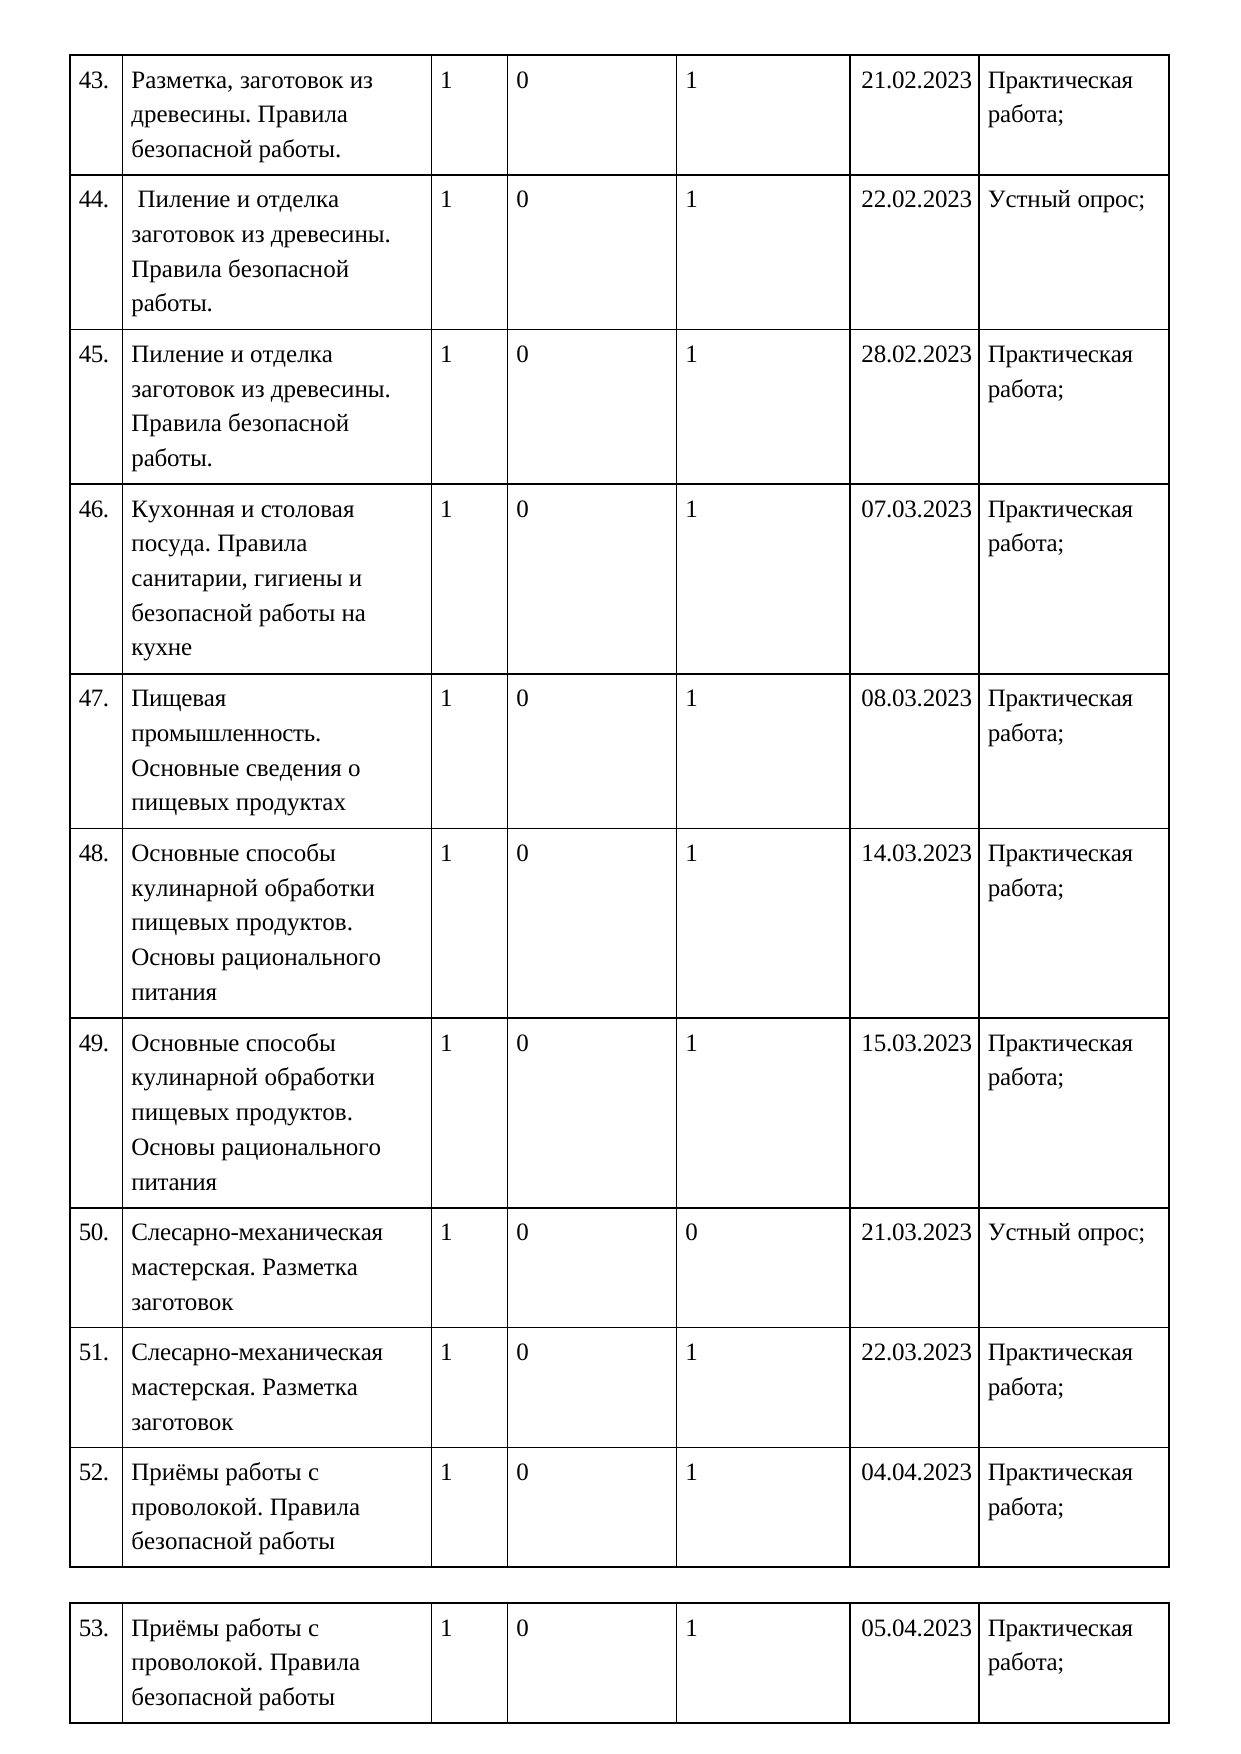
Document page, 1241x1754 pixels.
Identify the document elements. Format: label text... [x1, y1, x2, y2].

table_cell 1 [432, 675, 507, 828]
table_cell Слесарно-механическая мастерская. Разметка заготовок [123, 1328, 431, 1446]
table_cell 48. [71, 829, 122, 1017]
table_cell 49. [71, 1019, 122, 1207]
table_cell 28.02.2023 [851, 330, 978, 483]
table_header 43. [71, 56, 122, 174]
table_cell 22.02.2023 [851, 176, 978, 328]
table_header 0 [508, 56, 676, 174]
table_cell 14.03.2023 [851, 829, 978, 1017]
table_cell 1 [677, 1448, 849, 1566]
table_cell 1 [677, 829, 849, 1017]
table_cell 04.04.2023 [851, 1448, 978, 1566]
table_cell 50. [71, 1209, 122, 1327]
table_header 1 [432, 1604, 507, 1722]
table_header 0 [508, 1604, 676, 1722]
table_cell 0 [508, 1209, 676, 1327]
table_cell 08.03.2023 [851, 675, 978, 828]
table_cell Пиление и отделка заготовок из древесины. Правила безопасной работы. [123, 330, 431, 483]
table_cell 1 [432, 176, 507, 328]
table_cell 1 [432, 330, 507, 483]
table_cell 0 [508, 176, 676, 328]
table_header Приёмы работы с проволокой. Правила безопасной работы [123, 1604, 431, 1722]
table_header 53. [71, 1604, 122, 1722]
table_cell 1 [432, 1019, 507, 1207]
table_cell Пищевая промышленность. Основные сведения о пищевых продуктах [123, 675, 431, 828]
table_cell 0 [508, 485, 676, 673]
table_cell 1 [677, 1019, 849, 1207]
table_cell 15.03.2023 [851, 1019, 978, 1207]
table_cell 1 [432, 1328, 507, 1446]
table_cell Практическая работа; [980, 1448, 1168, 1566]
table_cell Устный опрос; [980, 1209, 1168, 1327]
table_cell Практическая работа; [980, 1019, 1168, 1207]
table_cell 1 [677, 675, 849, 828]
table_cell 0 [508, 675, 676, 828]
table_cell 0 [677, 1209, 849, 1327]
table_cell 0 [508, 330, 676, 483]
table_cell Кухонная и столовая посуда. Правила санитарии, гигиены и безопасной работы на кухне [123, 485, 431, 673]
table_cell 07.03.2023 [851, 485, 978, 673]
table_cell Основные способы кулинарной обработки пищевых продуктов. Основы рационального питания [123, 829, 431, 1017]
table_cell 52. [71, 1448, 122, 1566]
table_cell 45. [71, 330, 122, 483]
table_cell 0 [508, 1328, 676, 1446]
table_cell Практическая работа; [980, 829, 1168, 1017]
table_cell 0 [508, 1448, 676, 1566]
table_cell 1 [677, 330, 849, 483]
table_cell Практическая работа; [980, 330, 1168, 483]
table_cell Практическая работа; [980, 485, 1168, 673]
table_header Практическая работа; [980, 56, 1168, 174]
table_header 05.04.2023 [851, 1604, 978, 1722]
table_cell 0 [508, 829, 676, 1017]
table_header Практическая работа; [980, 1604, 1168, 1722]
table_cell Пиление и отделка заготовок из древесины. Правила безопасной работы. [123, 176, 431, 328]
table_cell Приёмы работы с проволокой. Правила безопасной работы [123, 1448, 431, 1566]
table_cell 47. [71, 675, 122, 828]
table_cell 1 [432, 485, 507, 673]
table_cell 1 [432, 829, 507, 1017]
table_cell 44. [71, 176, 122, 328]
table_header 1 [677, 56, 849, 174]
table_cell 1 [432, 1448, 507, 1566]
table_cell 46. [71, 485, 122, 673]
table_cell 1 [432, 1209, 507, 1327]
table_cell Практическая работа; [980, 1328, 1168, 1446]
table_cell 1 [677, 176, 849, 328]
table_header 1 [677, 1604, 849, 1722]
table_cell 0 [508, 1019, 676, 1207]
table_header Разметка, заготовок из древесины. Правила безопасной работы. [123, 56, 431, 174]
table_cell Устный опрос; [980, 176, 1168, 328]
table_cell Слесарно-механическая мастерская. Разметка заготовок [123, 1209, 431, 1327]
table_cell 1 [677, 485, 849, 673]
table_cell Практическая работа; [980, 675, 1168, 828]
table_cell 22.03.2023 [851, 1328, 978, 1446]
table_cell Основные способы кулинарной обработки пищевых продуктов. Основы рационального питания [123, 1019, 431, 1207]
table_header 21.02.2023 [851, 56, 978, 174]
table_header 1 [432, 56, 507, 174]
table_cell 51. [71, 1328, 122, 1446]
table_cell 1 [677, 1328, 849, 1446]
table_cell 21.03.2023 [851, 1209, 978, 1327]
